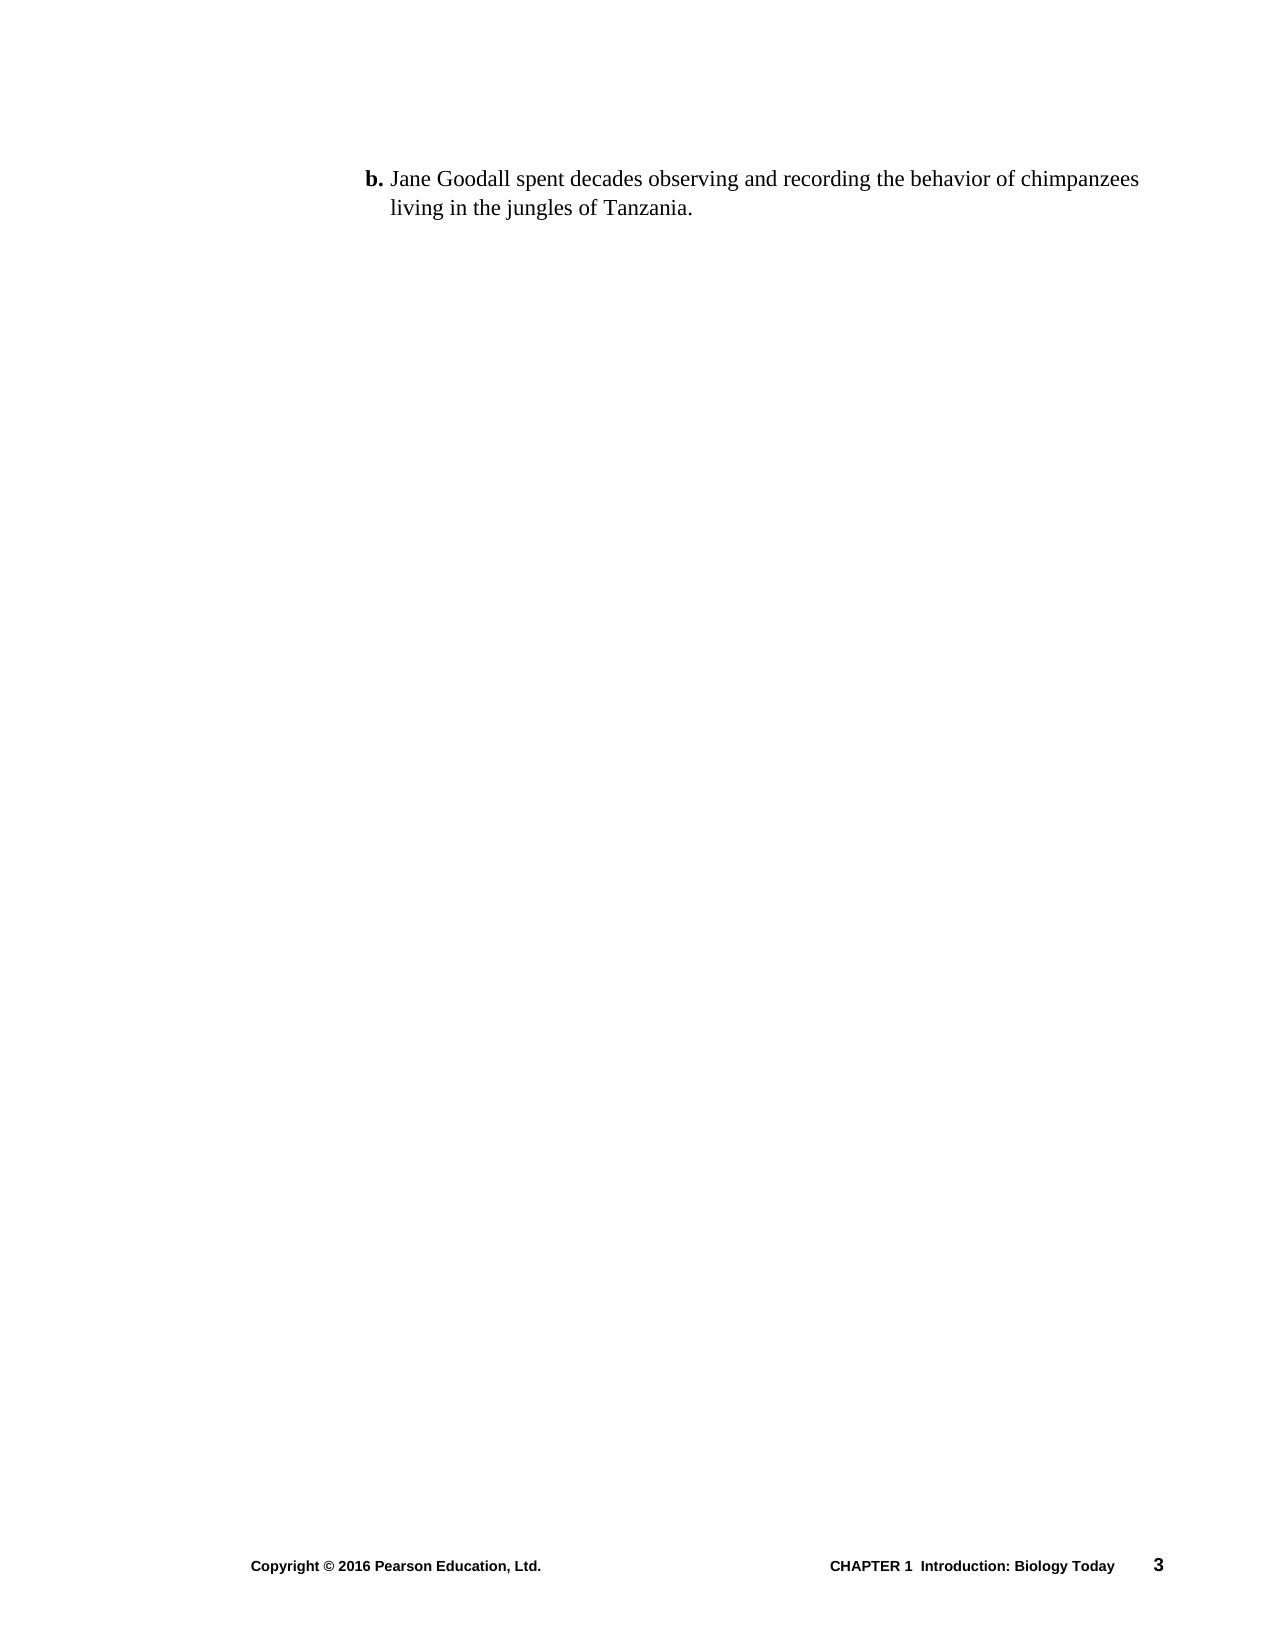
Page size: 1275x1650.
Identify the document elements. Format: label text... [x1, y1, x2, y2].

text b. Jane Goodall spent decades observing and recording the behavior of chimpanzees living in the jungles of Tanzania. [365, 162, 1162, 220]
